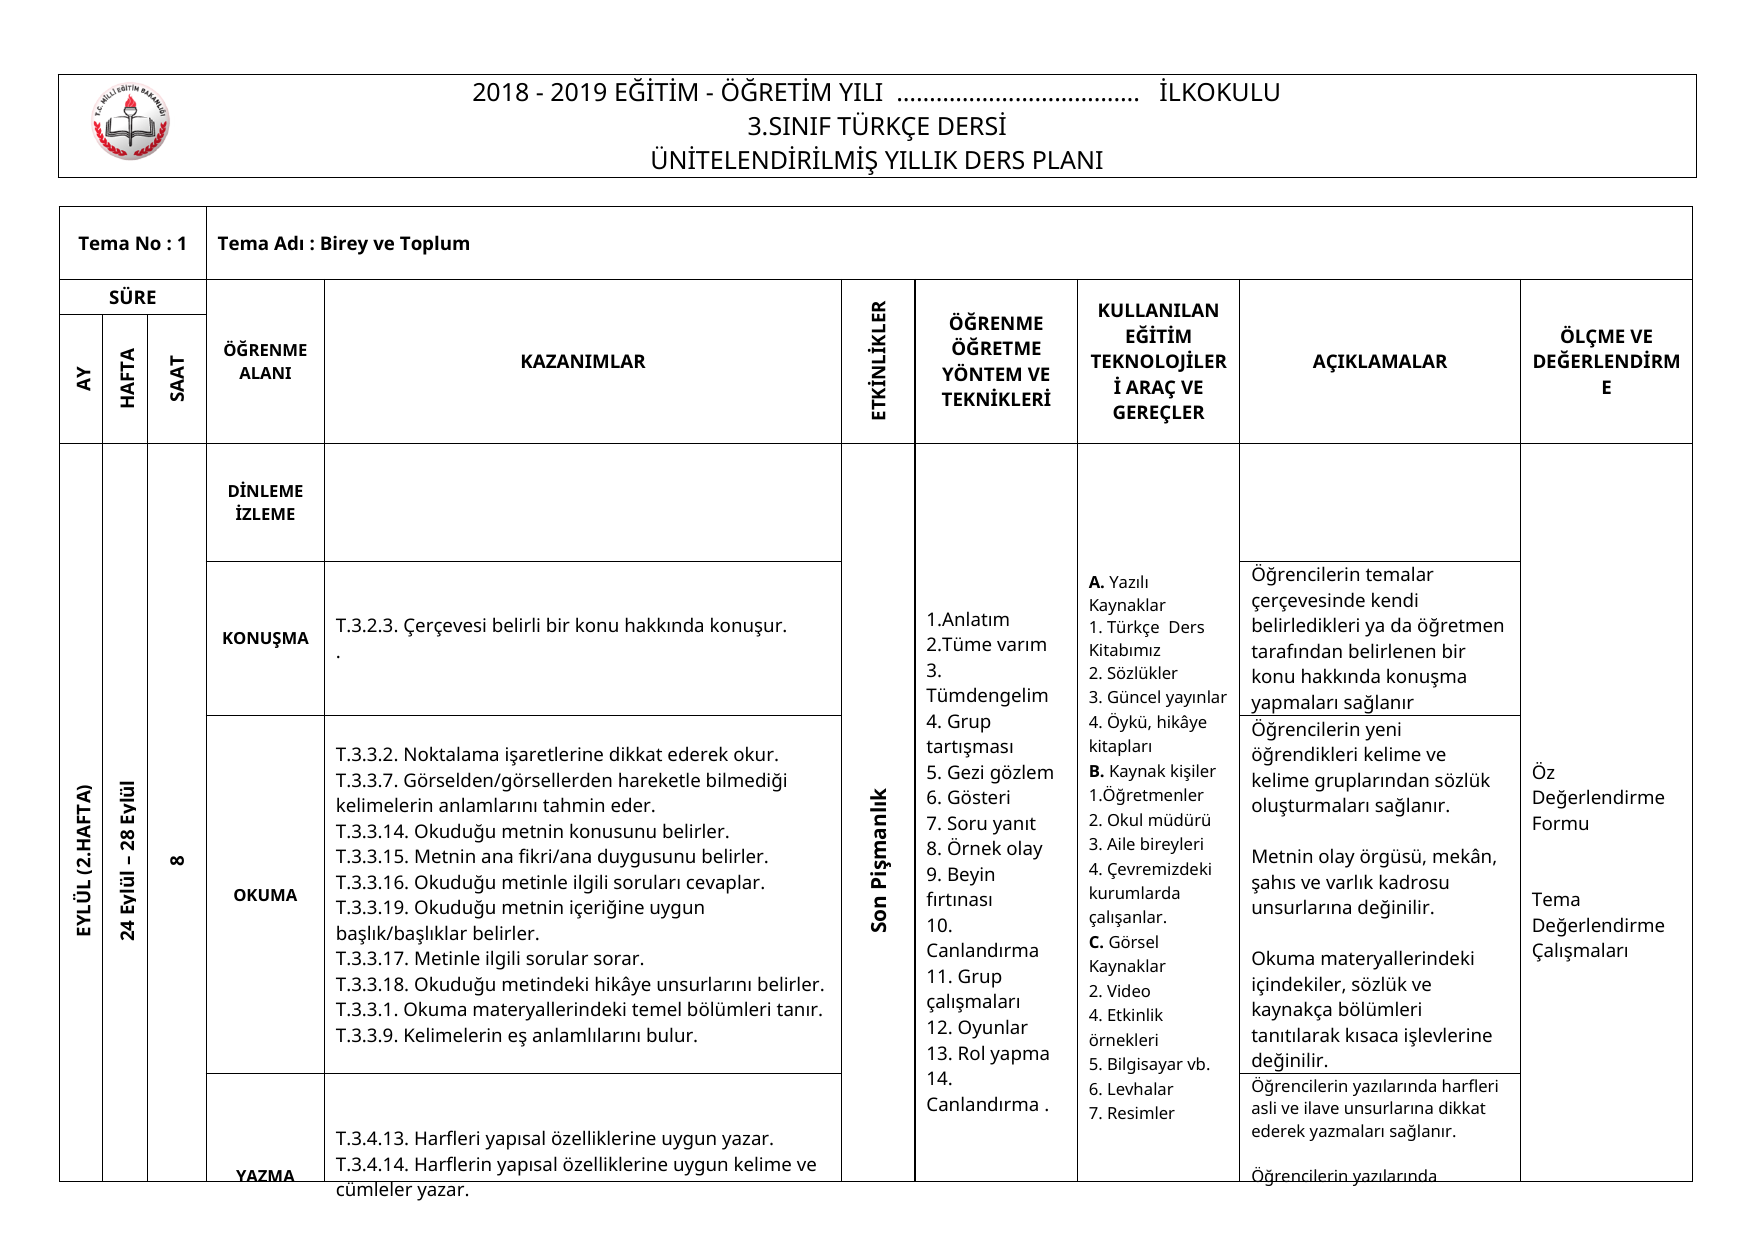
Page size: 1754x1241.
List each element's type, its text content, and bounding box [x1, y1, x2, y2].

table_cell KULLANILAN EĞİTİM TEKNOLOJİLERİ ARAÇ VE GEREÇLER [1078, 280, 1239, 443]
table_cell SÜRE [60, 280, 206, 314]
table_cell OKUMA [207, 716, 324, 1073]
table_cell Son Pişmanlık [842, 444, 914, 1181]
table_cell T.3.4.13. Harfleri yapısal özelliklerine uygun yazar. T.3.4.14. Harflerin yapısal özelliklerine uygun kelime ve cümleler yazar. [325, 1074, 841, 1181]
table_cell AÇIKLAMALAR [1240, 280, 1520, 443]
table_cell ÖĞRENME ÖĞRETME YÖNTEM VE TEKNİKLERİ [916, 280, 1077, 443]
table_cell A. Yazılı Kaynaklar 1. Türkçe Ders Kitabımız 2. Sözlükler 3. Güncel yayınlar 4. Öykü, hikâye kitapları B. Kaynak kişiler 1.Öğretmenler 2. Okul müdürü 3. Aile bireyleri 4. Çevremizdeki kurumlarda çalışanlar. C. Görsel Kaynaklar 2. Video 4. Etkinlik örnekleri 5. Bilgisayar vb. 6. Levhalar 7. Resimler [1078, 444, 1239, 1181]
table_cell [1240, 444, 1520, 561]
table_cell Öz Değerlendirme Formu Tema Değerlendirme Çalışmaları [1521, 444, 1692, 1181]
table_cell SAAT [148, 315, 206, 443]
table_cell 1.Anlatım 2.Tüme varım 3. Tümdengelim 4. Grup tartışması 5. Gezi gözlem 6. Gösteri 7. Soru yanıt 8. Örnek olay 9. Beyin fırtınası 10. Canlandırma 11. Grup çalışmaları 12. Oyunlar 13. Rol yapma 14. Canlandırma . [916, 444, 1077, 1181]
table_cell AY [60, 315, 102, 443]
table_cell 24 Eylül – 28 Eylül [103, 444, 147, 1181]
table_header Tema Adı : Birey ve Toplum [207, 207, 1692, 279]
table_cell T.3.3.2. Noktalama işaretlerine dikkat ederek okur. T.3.3.7. Görselden/görsellerden hareketle bilmediği kelimelerin anlamlarını tahmin eder. T.3.3.14. Okuduğu metnin konusunu belirler. T.3.3.15. Metnin ana fikri/ana duygusunu belirler. T.3.3.16. Okuduğu metinle ilgili soruları cevaplar. T.3.3.19. Okuduğu metnin içeriğine uygun başlık/başlıklar belirler. T.3.3.17. Metinle ilgili sorular sorar. T.3.3.18. Okuduğu metindeki hikâye unsurlarını belirler. T.3.3.1. Okuma materyallerindeki temel bölümleri tanır. T.3.3.9. Kelimelerin eş anlamlılarını bulur. [325, 716, 841, 1073]
table_cell 8 [148, 444, 206, 1181]
table_cell YAZMA [207, 1074, 324, 1181]
table_cell [325, 444, 841, 561]
table_cell ÖĞRENME ALANI [207, 280, 324, 443]
table_cell DİNLEME İZLEME [207, 444, 324, 561]
table_header Tema No : 1 [60, 207, 206, 279]
picture [85, 77, 175, 167]
table_cell ETKİNLİKLER [842, 280, 914, 443]
table_cell ÖLÇME VE DEĞERLENDİRME [1521, 280, 1692, 443]
table_cell EYLÜL (2.HAFTA) [60, 444, 102, 1181]
table_cell Öğrencilerin yazılarında harfleri asli ve ilave unsurlarına dikkat ederek yazmaları sağlanır. Öğrencilerin yazılarında kelimeler arasında uygun boşlukları bırakarak özenli, okunaklı ve düzgün yazmaları yazmaları sağlanır. [1240, 1074, 1520, 1181]
table_cell HAFTA [103, 315, 147, 443]
table_cell Öğrencilerin temalar çerçevesinde kendi belirledikleri ya da öğretmen tarafından belirlenen bir konu hakkında konuşma yapmaları sağlanır [1240, 562, 1520, 715]
table_cell KAZANIMLAR [325, 280, 841, 443]
table_cell T.3.2.3. Çerçevesi belirli bir konu hakkında konuşur. . [325, 562, 841, 715]
table_cell KONUŞMA [207, 562, 324, 715]
table_cell Öğrencilerin yeni öğrendikleri kelime ve kelime gruplarından sözlük oluşturmaları sağlanır. Metnin olay örgüsü, mekân, şahıs ve varlık kadrosu unsurlarına değinilir. Okuma materyallerindeki içindekiler, sözlük ve kaynakça bölümleri tanıtılarak kısaca işlevlerine değinilir. [1240, 716, 1520, 1073]
